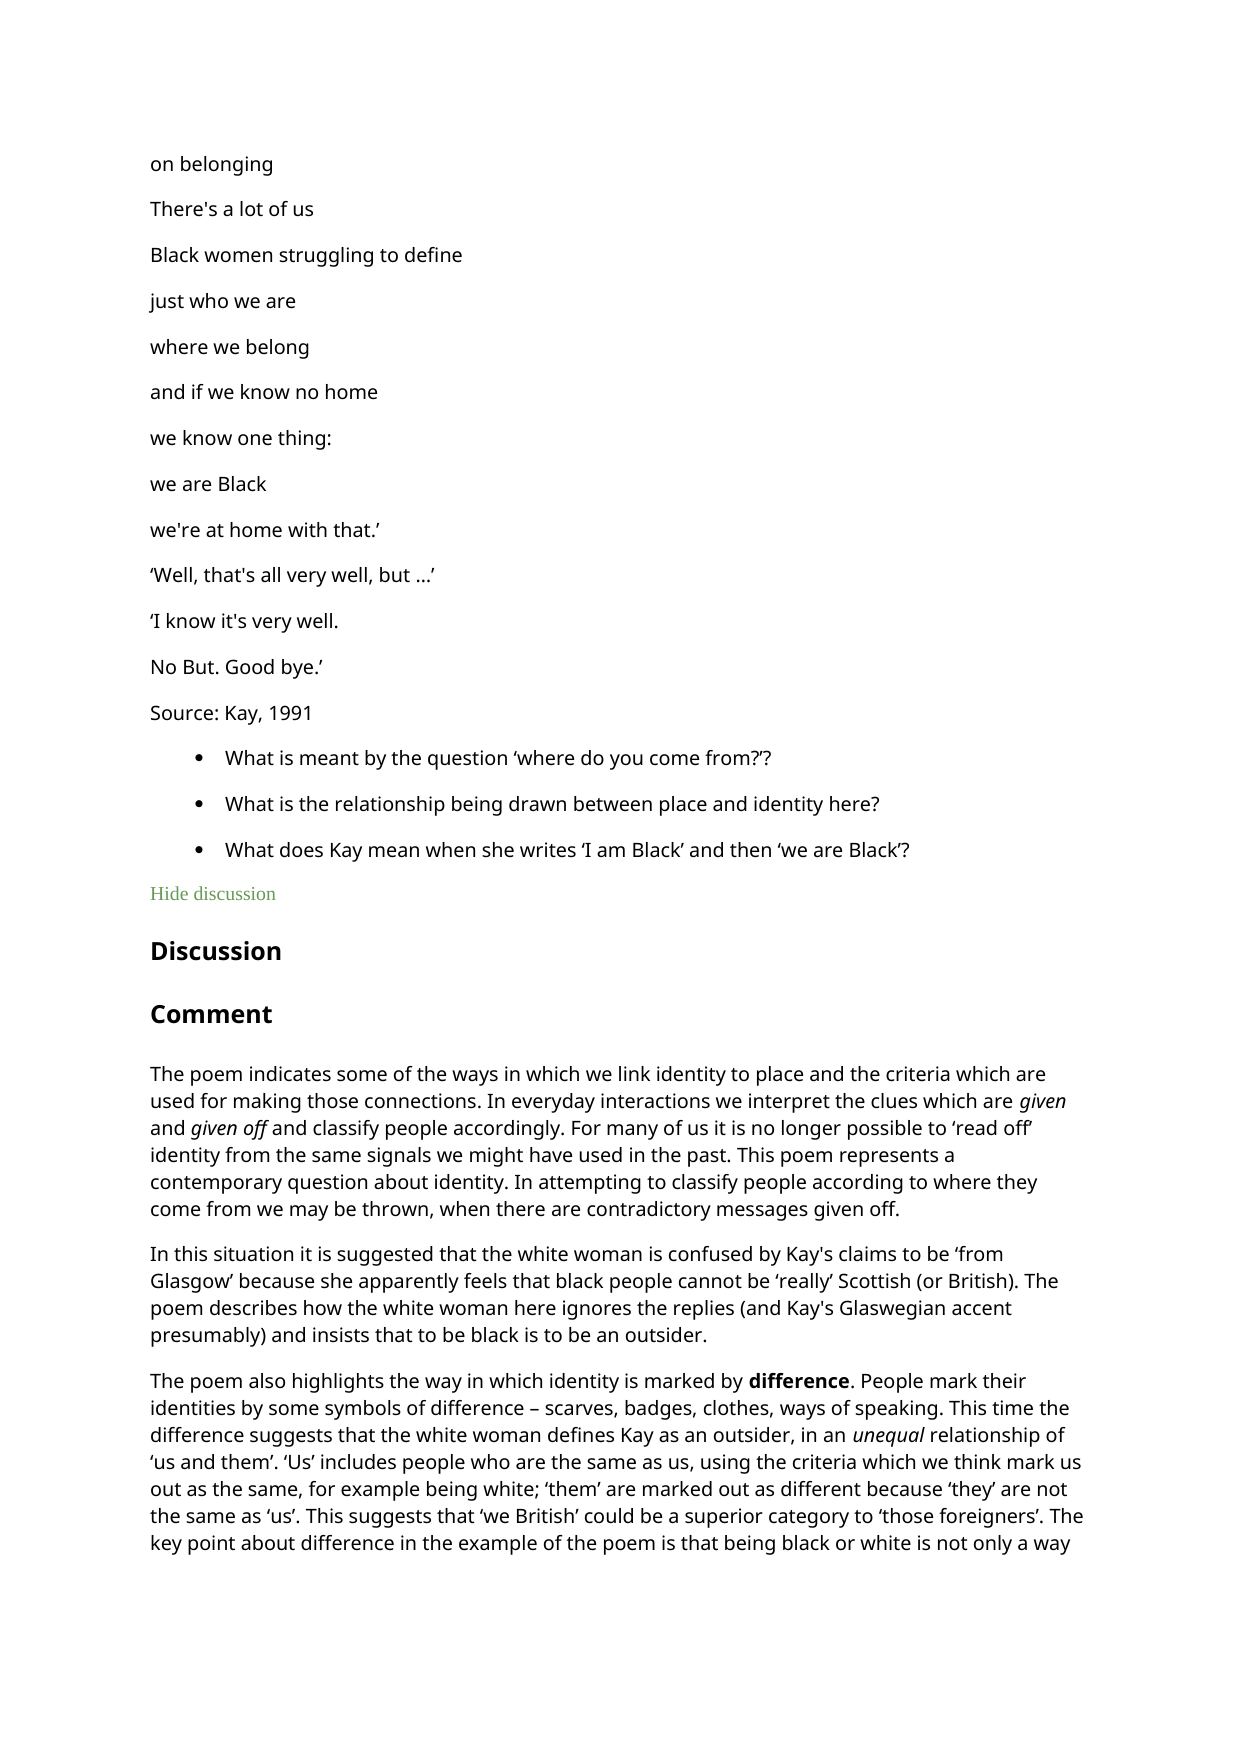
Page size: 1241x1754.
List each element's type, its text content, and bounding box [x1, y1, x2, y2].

text where we belong [150, 333, 1090, 360]
text Reveal discussionHide discussion [150, 882, 1090, 904]
text we're at home with that.’ [150, 516, 1090, 543]
text ‘Well, that's all very well, but …’ [150, 562, 1090, 588]
text The poem indicates some of the ways in which we link identity to place and the criteria which are used for making those connections. In everyday interactions we interpret the clues which are given and given off and classify people accordingly. For many of us it is no longer possible to ‘read off’ identity from the same signals we might have used in the past. This poem represents a contemporary question about identity. In attempting to classify people according to where they come from we may be thrown, when there are contradictory messages given off. [150, 1060, 1090, 1222]
list What is meant by the question ‘where do you come from?’? [195, 744, 1090, 771]
text Comment [150, 997, 1090, 1031]
list What does Kay mean when she writes ‘I am Black’ and then ‘we are Black’? [195, 836, 1090, 863]
text There's a lot of us [150, 196, 1090, 223]
text and if we know no home [150, 379, 1090, 406]
text ‘I know it's very well. [150, 607, 1090, 634]
text we know one thing: [150, 424, 1090, 451]
text In this situation it is suggested that the white woman is confused by Kay's claims to be ‘from Glasgow’ because she apparently feels that black people cannot be ‘really’ Scottish (or British). The poem describes how the white woman here ignores the replies (and Kay's Glaswegian accent presumably) and insists that to be black is to be an outsider. [150, 1241, 1090, 1349]
text we are Black [150, 470, 1090, 497]
list What is the relationship being drawn between place and identity here? [195, 790, 1090, 817]
text just who we are [150, 287, 1090, 314]
text Source: Kay, 1991 [150, 699, 1090, 726]
text on belonging [150, 150, 1090, 177]
text Black women struggling to define [150, 241, 1090, 268]
text Discussion [150, 934, 1090, 968]
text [150, 1367, 1090, 1556]
text No But. Good bye.’ [150, 653, 1090, 680]
